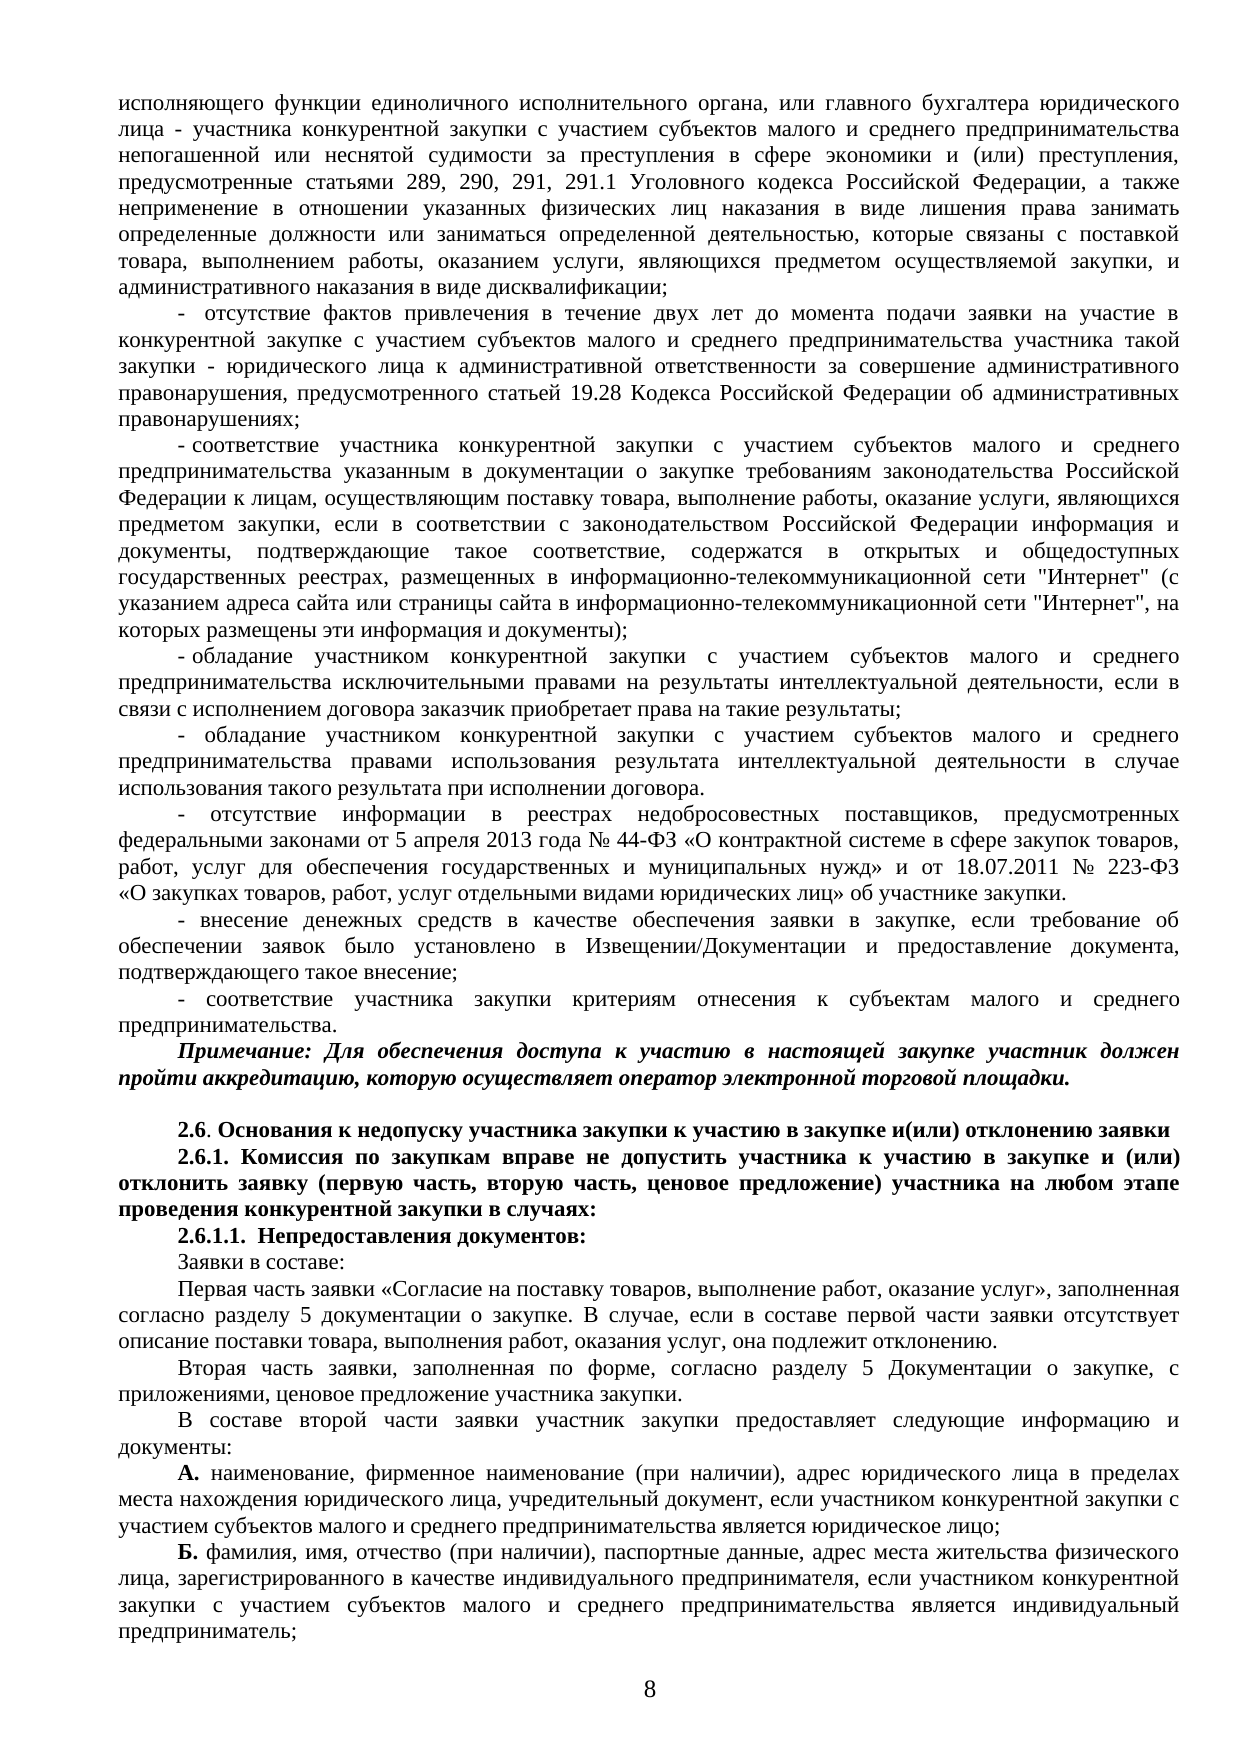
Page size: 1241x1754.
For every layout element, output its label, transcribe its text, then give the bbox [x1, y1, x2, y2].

list отсутствие фактов привлечения в течение двух лет до момента подачи заявки на участие в конкурентной закупке с участием субъектов малого и среднего предпринимательства участника такой закупки - юридического лица к административной ответственности за совершение административного правонарушения, предусмотренного статьей 19.28 Кодекса Российской Федерации об административных правонарушениях; [118, 299, 1181, 431]
text 2.6.1.1. Непредоставления документов: [118, 1222, 1181, 1248]
text Примечание: Для обеспечения доступа к участию в настоящей закупке участник должен пройти аккредитацию, которую осуществляет оператор электронной торговой площадки. [118, 1037, 1181, 1090]
text 2.6. Основания к недопуску участника закупки к участию в закупке и(или) отклонению заявки [118, 1116, 1181, 1143]
text Вторая часть заявки, заполненная по форме, согласно разделу 5 Документации о закупке, с приложениями, ценовое предложение участника закупки. [118, 1354, 1181, 1406]
list А. наименование, фирменное наименование (при наличии), адрес юридического лица в пределах места нахождения юридического лица, учредительный документ, если участником конкурентной закупки с участием субъектов малого и среднего предпринимательства является юридическое лицо; [118, 1459, 1181, 1538]
text - обладание участником конкурентной закупки с участием субъектов малого и среднего предпринимательства правами использования результата интеллектуальной деятельности в случае использования такого результата при исполнении договора. [118, 721, 1181, 800]
text Заявки в составе: [118, 1248, 1181, 1274]
list соответствие участника конкурентной закупки с участием субъектов малого и среднего предпринимательства указанным в документации о закупке требованиям законодательства Российской Федерации к лицам, осуществляющим поставку товара, выполнение работы, оказание услуги, являющихся предметом закупки, если в соответствии с законодательством Российской Федерации информация и документы, подтверждающие такое соответствие, содержатся в открытых и общедоступных государственных реестрах, размещенных в информационно-телекоммуникационной сети "Интернет" (с указанием адреса сайта или страницы сайта в информационно-телекоммуникационной сети "Интернет", на которых размещены эти информация и документы); [118, 431, 1181, 642]
list - соответствие участника закупки критериям отнесения к субъектам малого и среднего предпринимательства. [118, 985, 1181, 1037]
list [118, 89, 1181, 299]
text Первая часть заявки «Согласие на поставку товаров, выполнение работ, оказание услуг», заполненная согласно разделу 5 документации о закупке. В случае, если в составе первой части заявки отсутствует описание поставки товара, выполнения работ, оказания услуг, она подлежит отклонению. [118, 1274, 1181, 1354]
text - внесение денежных средств в качестве обеспечения заявки в закупке, если требование об обеспечении заявок было установлено в Извещении/Документации и предоставление документа, подтверждающего такое внесение; [118, 906, 1181, 985]
list - отсутствие информации в реестрах недобросовестных поставщиков, предусмотренных федеральными законами от 5 апреля 2013 года № 44-ФЗ «О контрактной системе в сфере закупок товаров, работ, услуг для обеспечения государственных и муниципальных нужд» и от 18.07.2011 № 223-ФЗ «О закупках товаров, работ, услуг отдельными видами юридических лиц» об участнике закупки. [118, 800, 1181, 906]
text 2.6.1. Комиссия по закупкам вправе не допустить участника к участию в закупке и (или) отклонить заявку (первую часть, вторую часть, ценовое предложение) участника на любом этапе проведения конкурентной закупки в случаях: [118, 1143, 1181, 1222]
list Б. фамилия, имя, отчество (при наличии), паспортные данные, адрес места жительства физического лица, зарегистрированного в качестве индивидуального предпринимателя, если участником конкурентной закупки с участием субъектов малого и среднего предпринимательства является индивидуальный предприниматель; [118, 1538, 1181, 1643]
list обладание участником конкурентной закупки с участием субъектов малого и среднего предпринимательства исключительными правами на результаты интеллектуальной деятельности, если в связи с исполнением договора заказчик приобретает права на такие результаты; [118, 642, 1181, 721]
text В составе второй части заявки участник закупки предоставляет следующие информацию и документы: [118, 1406, 1181, 1459]
